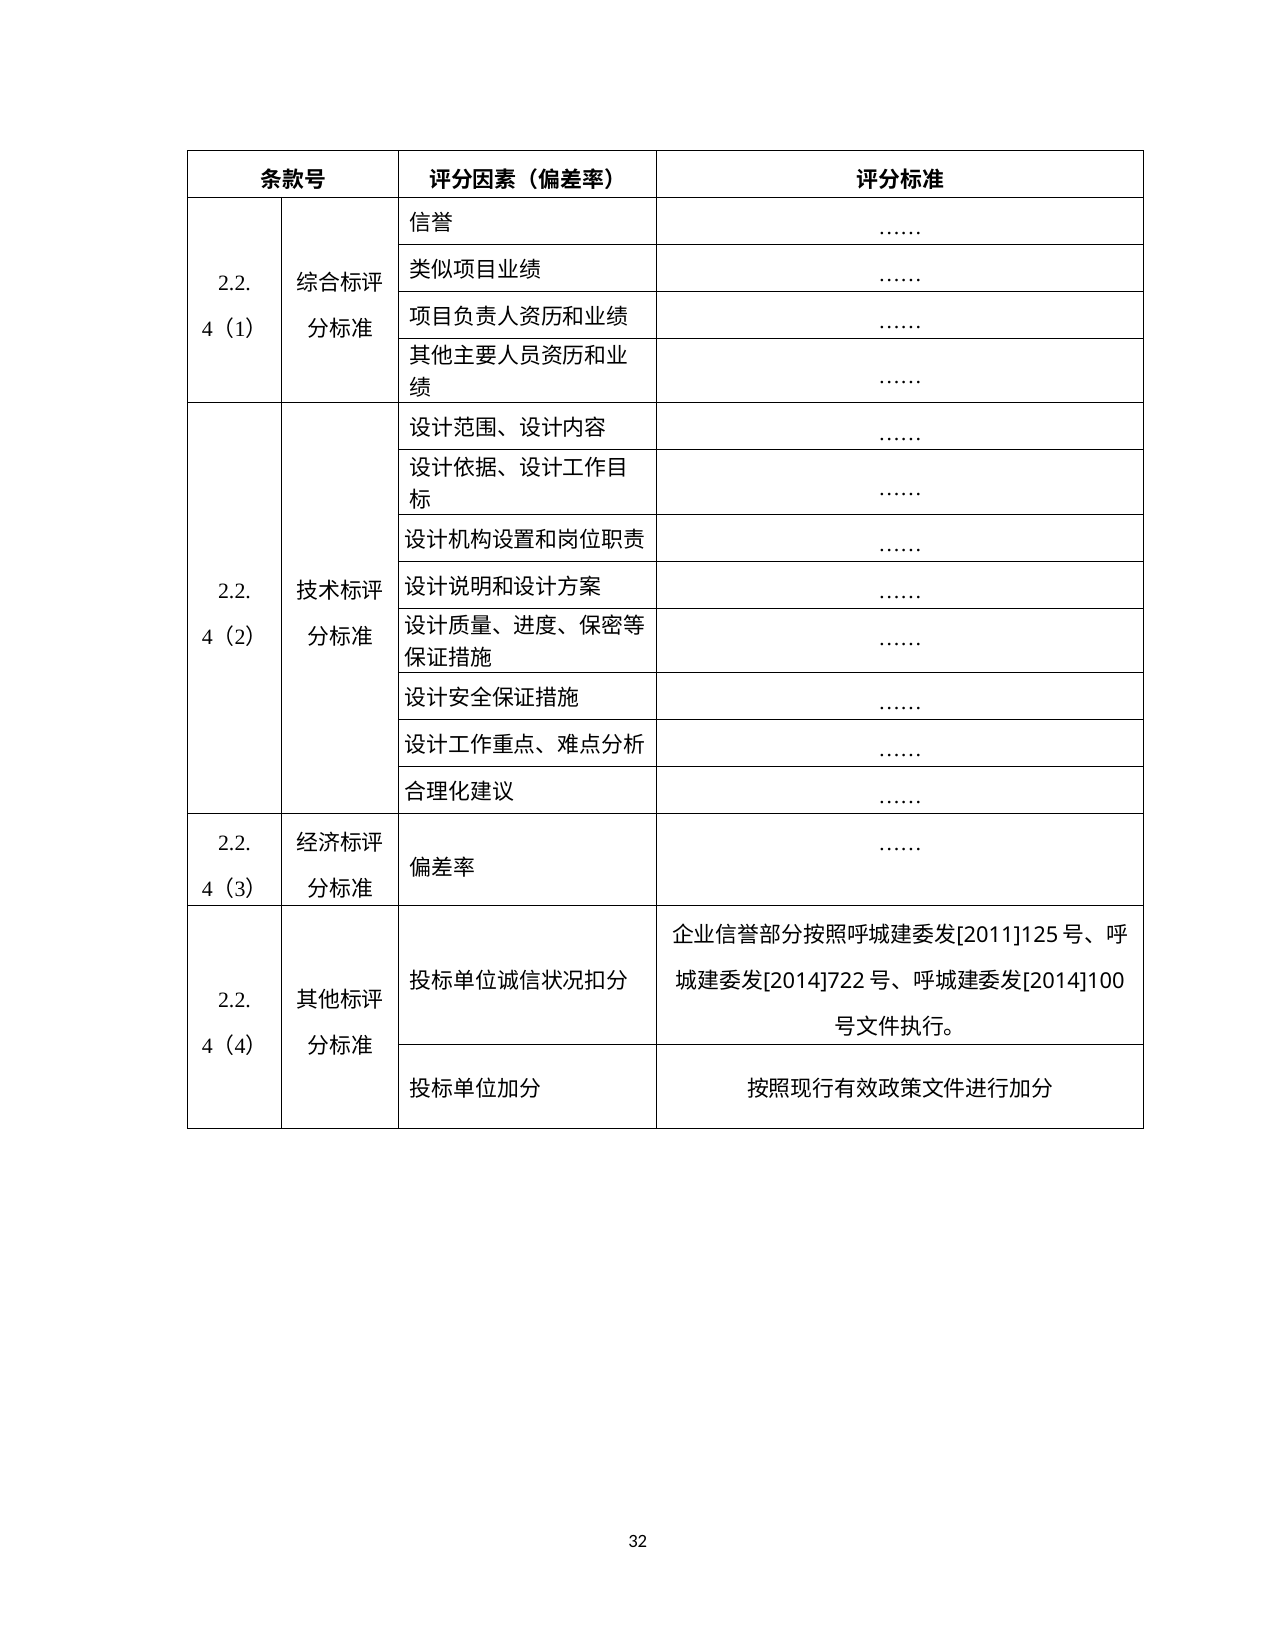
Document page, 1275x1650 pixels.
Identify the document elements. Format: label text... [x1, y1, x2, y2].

table_cell 设计范围、设计内容 [399, 403, 656, 449]
table_cell …… [657, 403, 1143, 449]
table_cell 设计工作重点、难点分析 [399, 720, 656, 766]
table_cell 信誉 [399, 198, 656, 244]
table_cell …… [657, 562, 1143, 607]
table_cell 综合标评分标准 [282, 198, 398, 402]
table_cell 偏差率 [399, 814, 656, 905]
table_cell 设计说明和设计方案 [399, 562, 656, 607]
table_cell …… [657, 609, 1143, 672]
table_cell 2.2.4（2） [188, 403, 281, 812]
table_cell 按照现行有效政策文件进行加分 [657, 1045, 1143, 1128]
table_cell 其他主要人员资历和业绩 [399, 339, 656, 402]
table_cell 2.2.4（4） [188, 906, 281, 1128]
table_cell …… [657, 339, 1143, 402]
table_cell …… [657, 245, 1143, 291]
table_cell …… [657, 515, 1143, 561]
table_cell 项目负责人资历和业绩 [399, 292, 656, 337]
table_cell 2.2.4（3） [188, 814, 281, 905]
table_header 评分因素（偏差率） [399, 151, 656, 197]
table_header 评分标准 [657, 151, 1143, 197]
table_cell 设计机构设置和岗位职责 [399, 515, 656, 561]
table_cell 其他标评分标准 [282, 906, 398, 1128]
table_cell …… [657, 198, 1143, 244]
table_cell 企业信誉部分按照呼城建委发[2011]125号、呼城建委发[2014]722号、呼城建委发[2014]100号文件执行。 [657, 906, 1143, 1044]
table_header 条款号 [188, 151, 398, 197]
table_cell …… [657, 720, 1143, 766]
table_cell 设计依据、设计工作目标 [399, 450, 656, 514]
table_cell 设计安全保证措施 [399, 673, 656, 719]
table_cell 投标单位加分 [399, 1045, 656, 1128]
table_cell 2.2.4（1） [188, 198, 281, 402]
table_cell …… [657, 292, 1143, 337]
table_cell …… [657, 450, 1143, 514]
table_cell 合理化建议 [399, 767, 656, 812]
table_cell 经济标评分标准 [282, 814, 398, 905]
table_cell …… [657, 814, 1143, 905]
table_cell 投标单位诚信状况扣分 [399, 906, 656, 1044]
table_cell …… [657, 767, 1143, 812]
table_cell …… [657, 673, 1143, 719]
table_cell 类似项目业绩 [399, 245, 656, 291]
table_cell 设计质量、进度、保密等保证措施 [399, 609, 656, 672]
table_cell 技术标评分标准 [282, 403, 398, 812]
